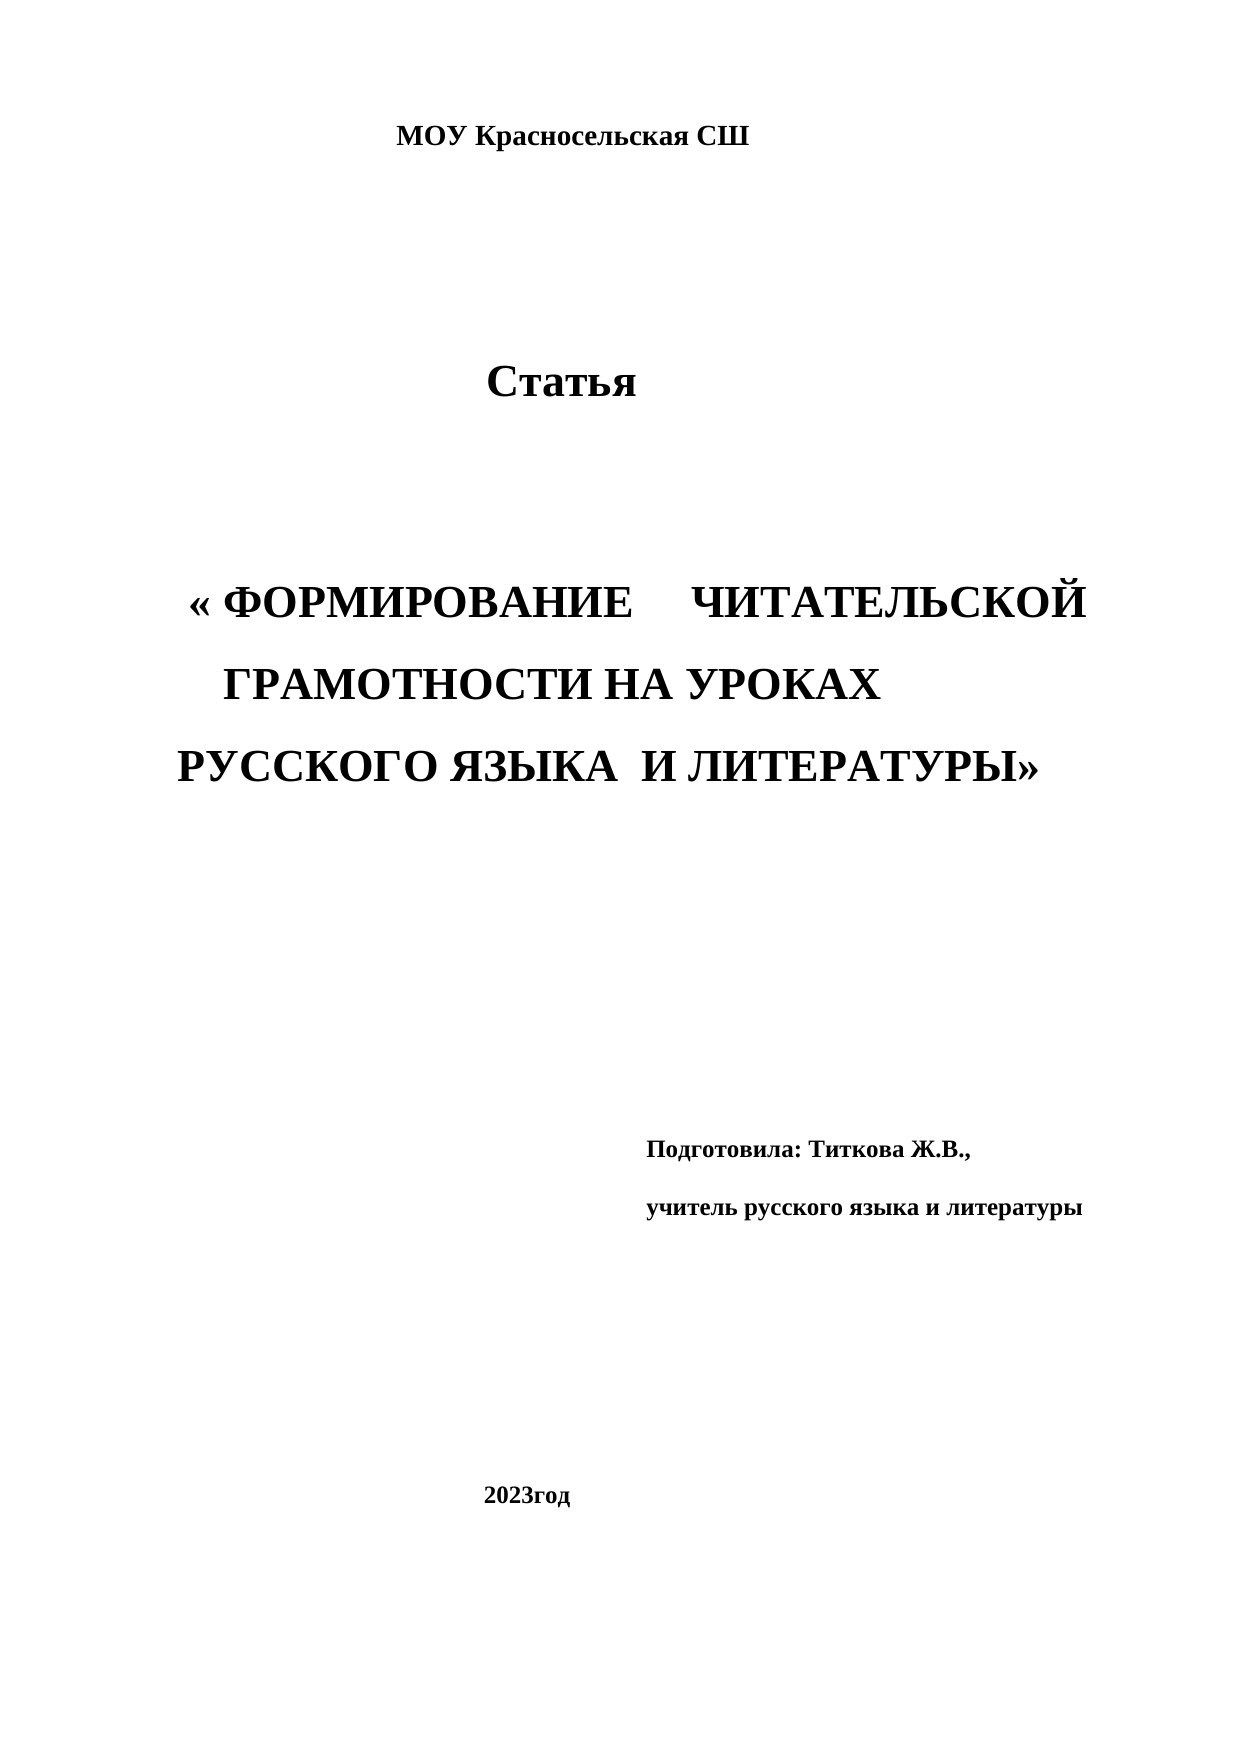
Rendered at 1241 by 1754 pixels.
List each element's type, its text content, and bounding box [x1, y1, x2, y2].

text 2023год [177, 1480, 1152, 1509]
text МОУ Красносельская СШ [177, 118, 1152, 152]
text Статья [177, 354, 1152, 407]
text Подготовила: Титкова Ж.В., [177, 1134, 1152, 1163]
text РУССКОГО ЯЗЫКА И ЛИТЕРАТУРЫ» [177, 738, 1152, 791]
text ГРАМОТНОСТИ НА УРОКАХ [177, 657, 1152, 709]
text « ФОРМИРОВАНИЕ ЧИТАТЕЛЬСКОЙ [177, 575, 1152, 627]
text учитель русского языка и литературы [177, 1192, 1152, 1221]
